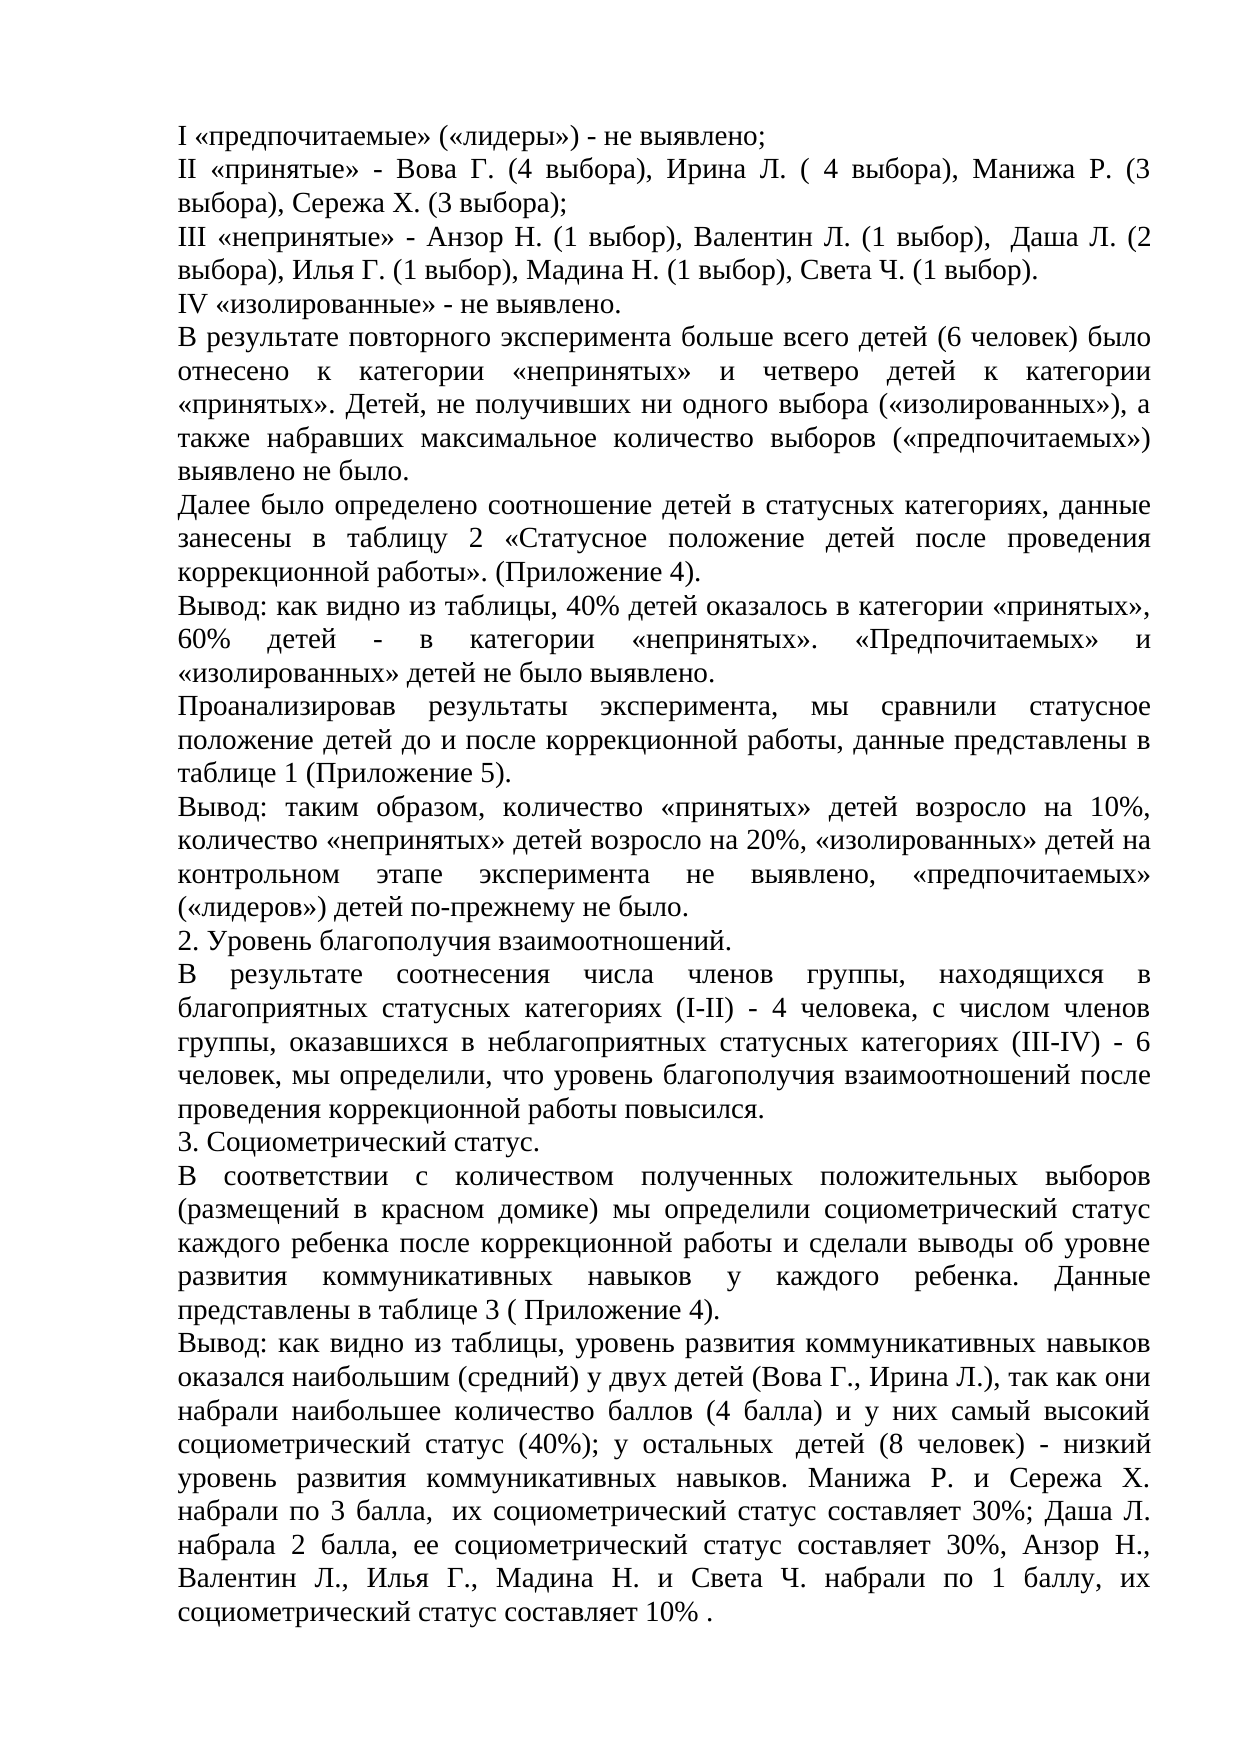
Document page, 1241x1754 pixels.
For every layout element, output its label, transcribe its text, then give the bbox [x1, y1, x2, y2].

text 2. Уровень благополучия взаимоотношений. [177, 923, 1152, 957]
text I «предпочитаемые» («лидеры») - не выявлено; [177, 118, 1152, 152]
text Вывод: как видно из таблицы, уровень развития коммуникативных навыков оказался наибольшим (средний) у двух детей (Вова Г., Ирина Л.), так как они набрали наибольшее количество баллов (4 балла) и у них самый высокий социометрический статус (40%); у остальных детей (8 человек) - низкий уровень развития коммуникативных навыков. Манижа Р. и Сережа Х. набрали по 3 балла, их социометрический статус составляет 30%; Даша Л. набрала 2 балла, ее социометрический статус составляет 30%, Анзор Н., Валентин Л., Илья Г., Мадина Н. и Света Ч. набрали по 1 баллу, их социометрический статус составляет 10% . [177, 1326, 1152, 1627]
text В результате соотнесения числа членов группы, находящихся в благоприятных статусных категориях (I-II) - 4 человека, с числом членов группы, оказавшихся в неблагоприятных статусных категориях (III-IV) - 6 человек, мы определили, что уровень благополучия взаимоотношений после проведения коррекционной работы повысился. [177, 957, 1152, 1124]
text Вывод: таким образом, количество «принятых» детей возросло на 10%, количество «непринятых» детей возросло на 20%, «изолированных» детей на контрольном этапе эксперимента не выявлено, «предпочитаемых» («лидеров») детей по-прежнему не было. [177, 789, 1152, 923]
text II «принятые» - Вова Г. (4 выбора), Ирина Л. ( 4 выбора), Манижа Р. (3 выбора), Сережа Х. (3 выбора); [177, 152, 1152, 219]
text III «непринятые» - Анзор Н. (1 выбор), Валентин Л. (1 выбор), Даша Л. (2 выбора), Илья Г. (1 выбор), Мадина Н. (1 выбор), Света Ч. (1 выбор). [177, 219, 1152, 286]
text Проанализировав результаты эксперимента, мы сравнили статусное положение детей до и после коррекционной работы, данные представлены в таблице 1 (Приложение 5). [177, 688, 1152, 789]
text IV «изолированные» - не выявлено. [177, 286, 1152, 319]
text 3. Социометрический статус. [177, 1124, 1152, 1158]
text В результате повторного эксперимента больше всего детей (6 человек) было отнесено к категории «непринятых» и четверо детей к категории «принятых». Детей, не получивших ни одного выбора («изолированных»), а также набравших максимальное количество выборов («предпочитаемых») выявлено не было. [177, 319, 1152, 487]
text Вывод: как видно из таблицы, 40% детей оказалось в категории «принятых», 60% детей - в категории «непринятых». «Предпочитаемых» и «изолированных» детей не было выявлено. [177, 588, 1152, 688]
text Далее было определено соотношение детей в статусных категориях, данные занесены в таблицу 2 «Статусное положение детей после проведения коррекционной работы». (Приложение 4). [177, 487, 1152, 588]
text В соответствии с количеством полученных положительных выборов (размещений в красном домике) мы определили социометрический статус каждого ребенка после коррекционной работы и сделали выводы об уровне развития коммуникативных навыков у каждого ребенка. Данные представлены в таблице 3 ( Приложение 4). [177, 1158, 1152, 1326]
